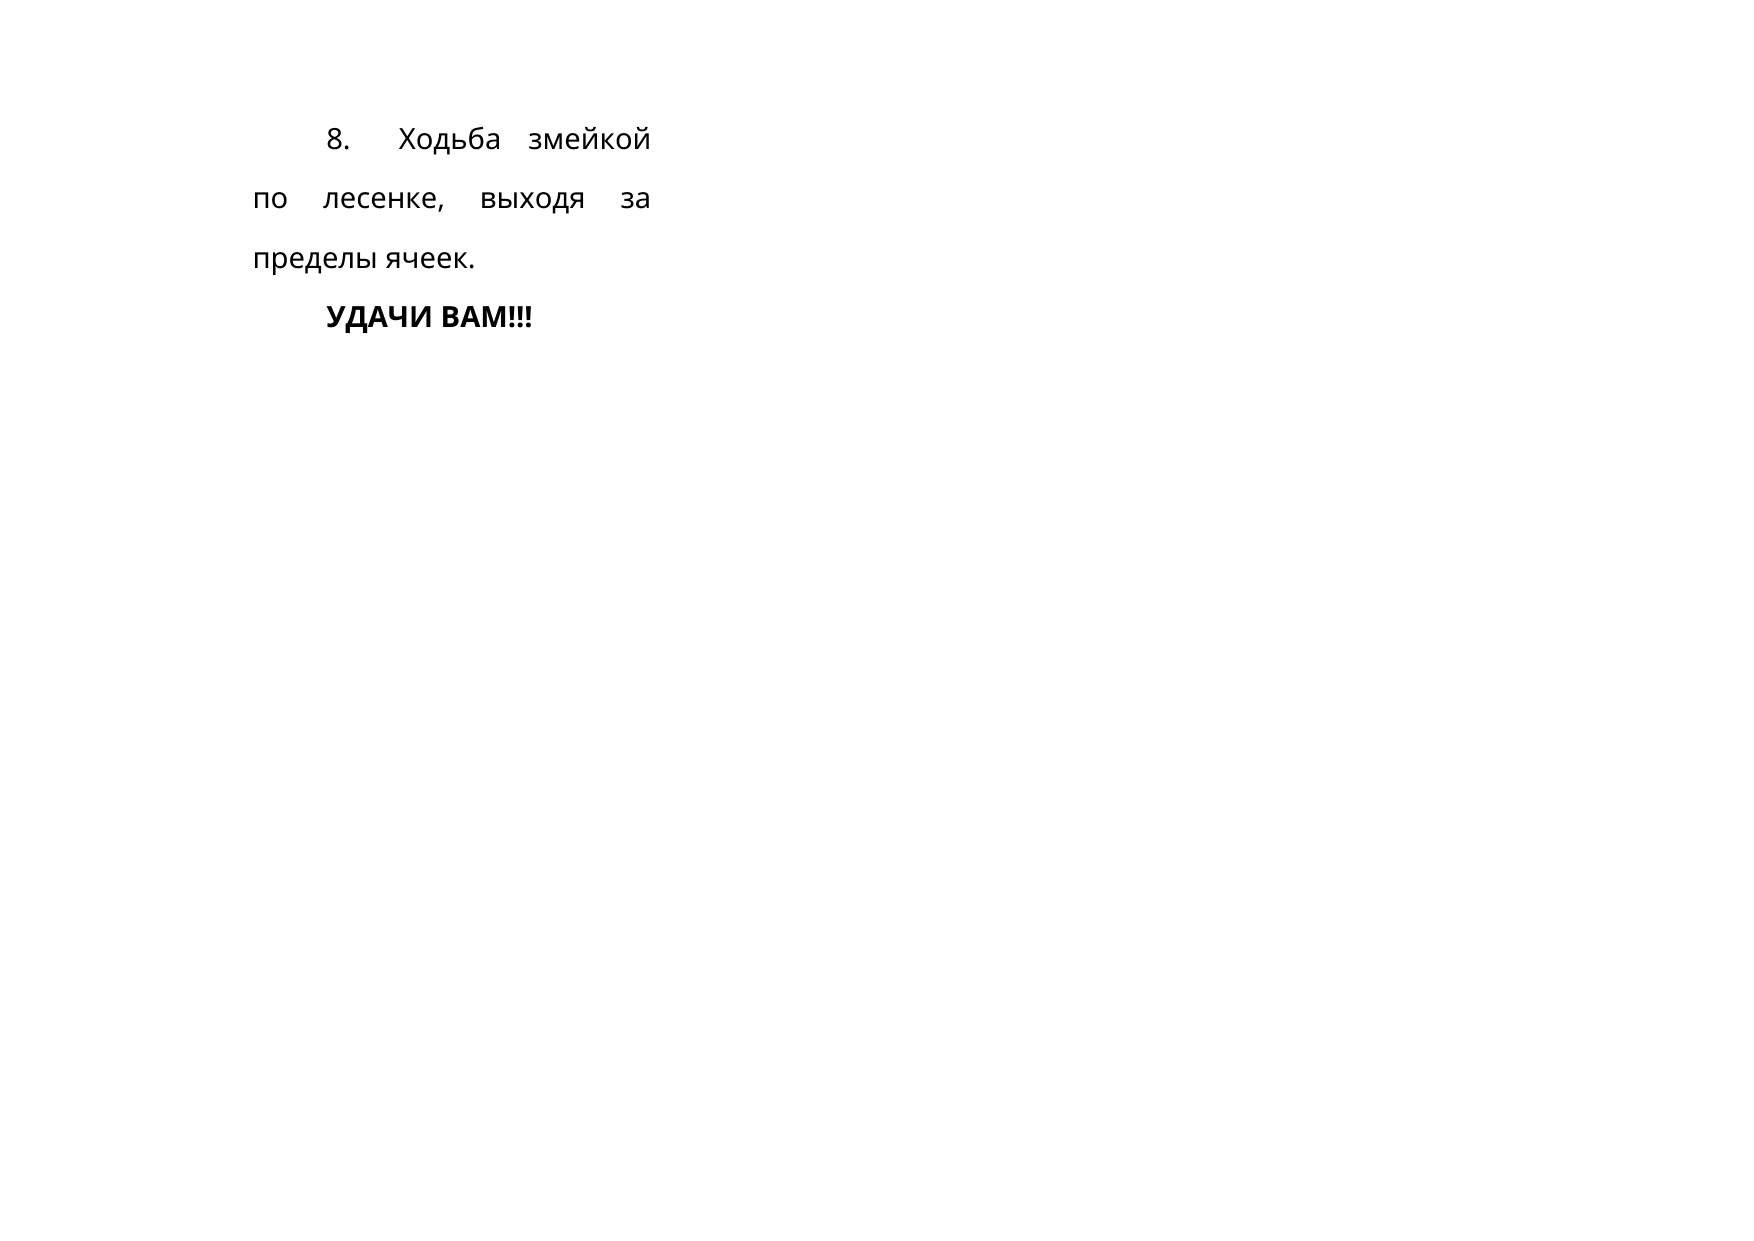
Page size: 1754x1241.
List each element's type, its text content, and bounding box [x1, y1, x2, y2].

list Ходьба змейкой по лесенке, выходя за пределы ячеек. [252, 118, 651, 277]
list УДАЧИ ВАМ!!! [326, 297, 651, 336]
